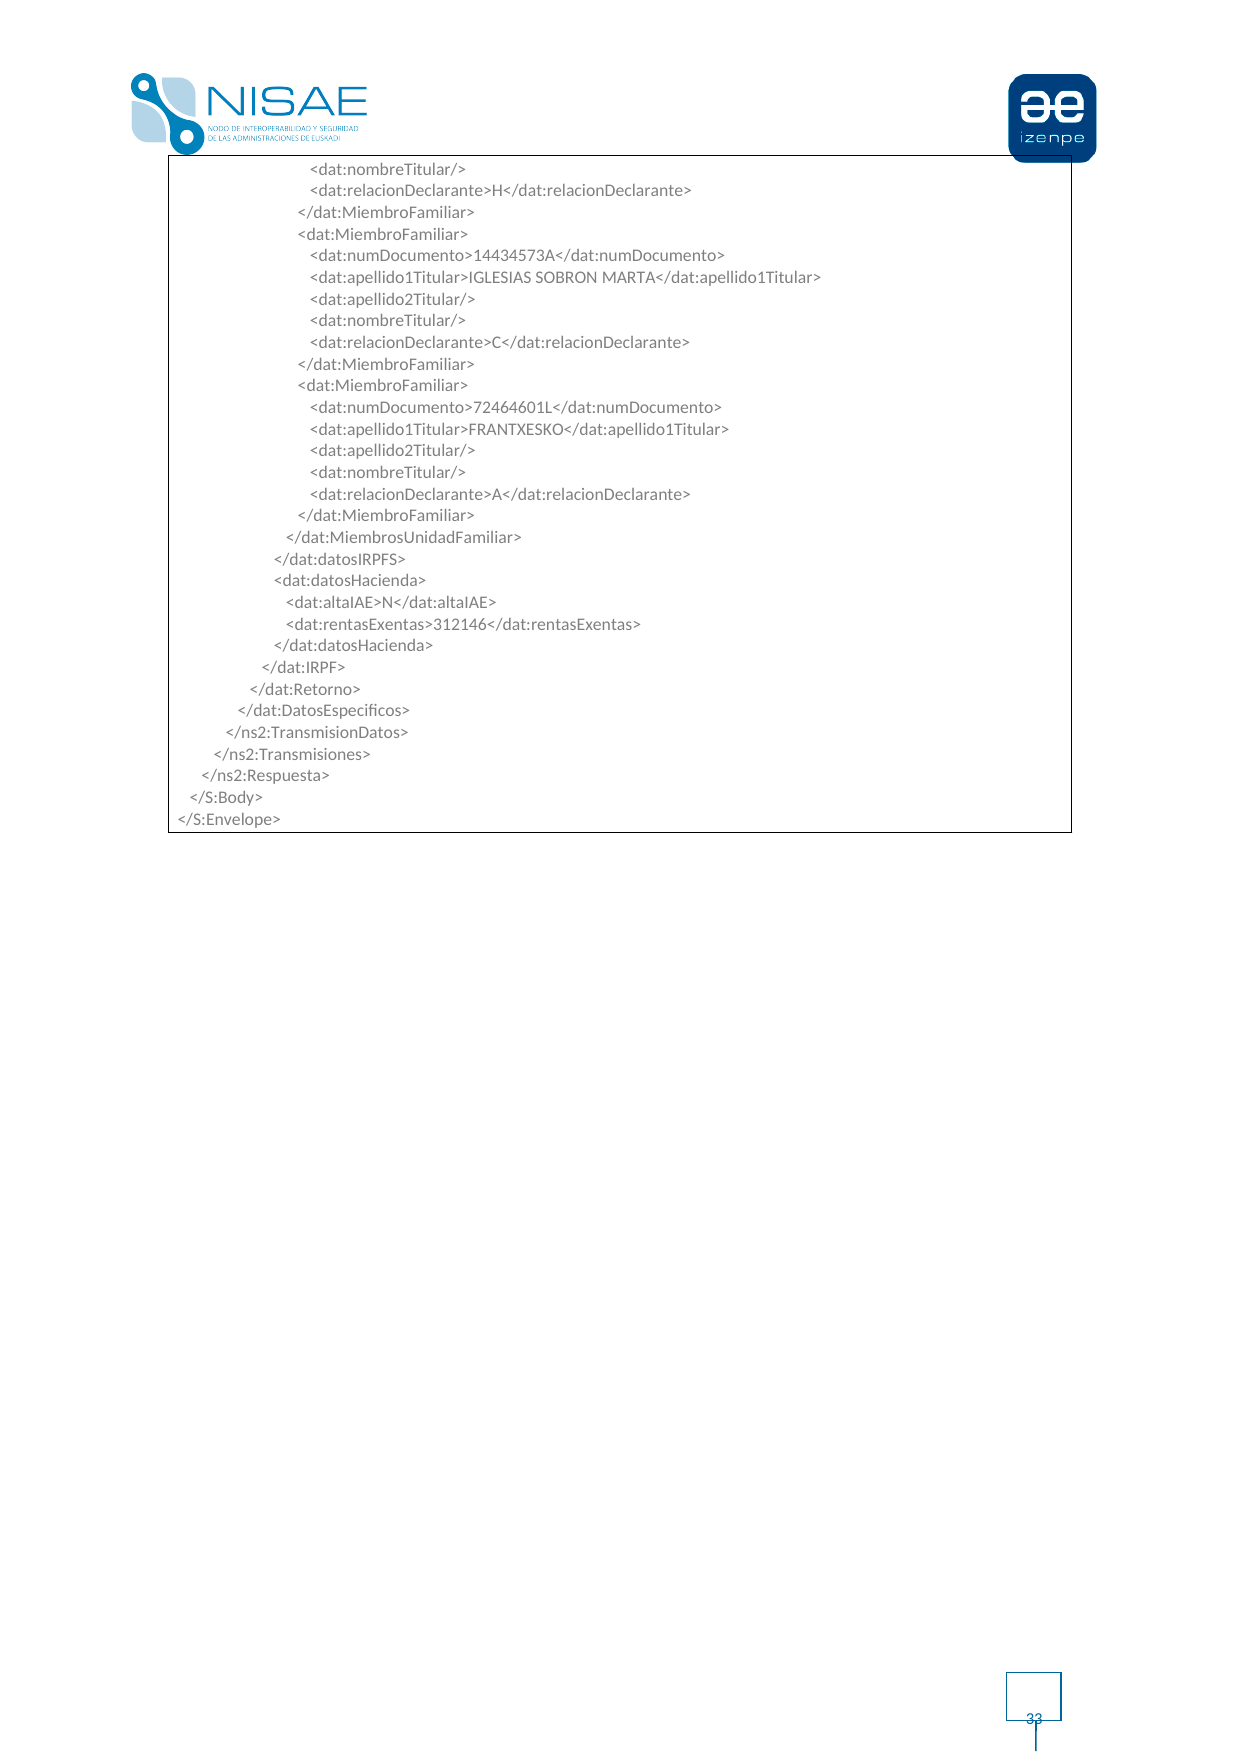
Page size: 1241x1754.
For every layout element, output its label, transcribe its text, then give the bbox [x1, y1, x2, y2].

text <dat:relacionDeclarante>C</dat:relacionDeclarante> [177, 331, 1063, 353]
text <dat:numDocumento>72464601L</dat:numDocumento> [177, 396, 1063, 418]
text <dat:relacionDeclarante>H</dat:relacionDeclarante> [177, 179, 1063, 201]
text <dat:numDocumento>14434573A</dat:numDocumento> [177, 244, 1063, 266]
text </dat:IRPF> [177, 656, 1063, 678]
text </dat:datosHacienda> [177, 634, 1063, 656]
picture [181, 131, 193, 143]
picture [139, 81, 148, 90]
text </ns2:Respuesta> [177, 764, 1063, 786]
text <dat:altaIAE>N</dat:altaIAE> [177, 591, 1063, 613]
picture [149, 73, 386, 155]
text <dat:MiembroFamiliar> [177, 374, 1063, 396]
text </S:Envelope> [169, 805, 1071, 832]
picture [118, 73, 180, 155]
text <dat:apellido1Titular>IGLESIAS SOBRON MARTA</dat:apellido1Titular> [177, 266, 1063, 288]
text <dat:datosHacienda> [177, 569, 1063, 591]
text </dat:datosIRPFS> [177, 548, 1063, 569]
text <dat:nombreTitular/> [177, 309, 1063, 331]
text </dat:MiembroFamiliar> [177, 353, 1063, 374]
text <dat:MiembroFamiliar> [177, 223, 1063, 244]
text <dat:apellido1Titular>FRANTXESKO</dat:apellido1Titular> [177, 418, 1063, 439]
text </ns2:Transmisiones> [177, 743, 1063, 764]
text </dat:MiembrosUnidadFamiliar> [177, 526, 1063, 548]
text <dat:rentasExentas>312146</dat:rentasExentas> [177, 613, 1063, 634]
text </S:Body> [177, 786, 1063, 805]
text <dat:apellido2Titular/> [177, 288, 1063, 309]
text </ns2:TransmisionDatos> [177, 721, 1063, 743]
text </dat:Retorno> [177, 678, 1063, 699]
text <dat:nombreTitular/> [177, 461, 1063, 483]
text <dat:apellido2Titular/> [177, 439, 1063, 461]
picture [1007, 74, 1097, 163]
text </dat:MiembroFamiliar> [177, 201, 1063, 223]
text </dat:DatosEspecificos> [177, 699, 1063, 721]
text <dat:relacionDeclarante>A</dat:relacionDeclarante> [177, 483, 1063, 504]
text <dat:nombreTitular/> [169, 156, 1071, 179]
text </dat:MiembroFamiliar> [177, 504, 1063, 526]
